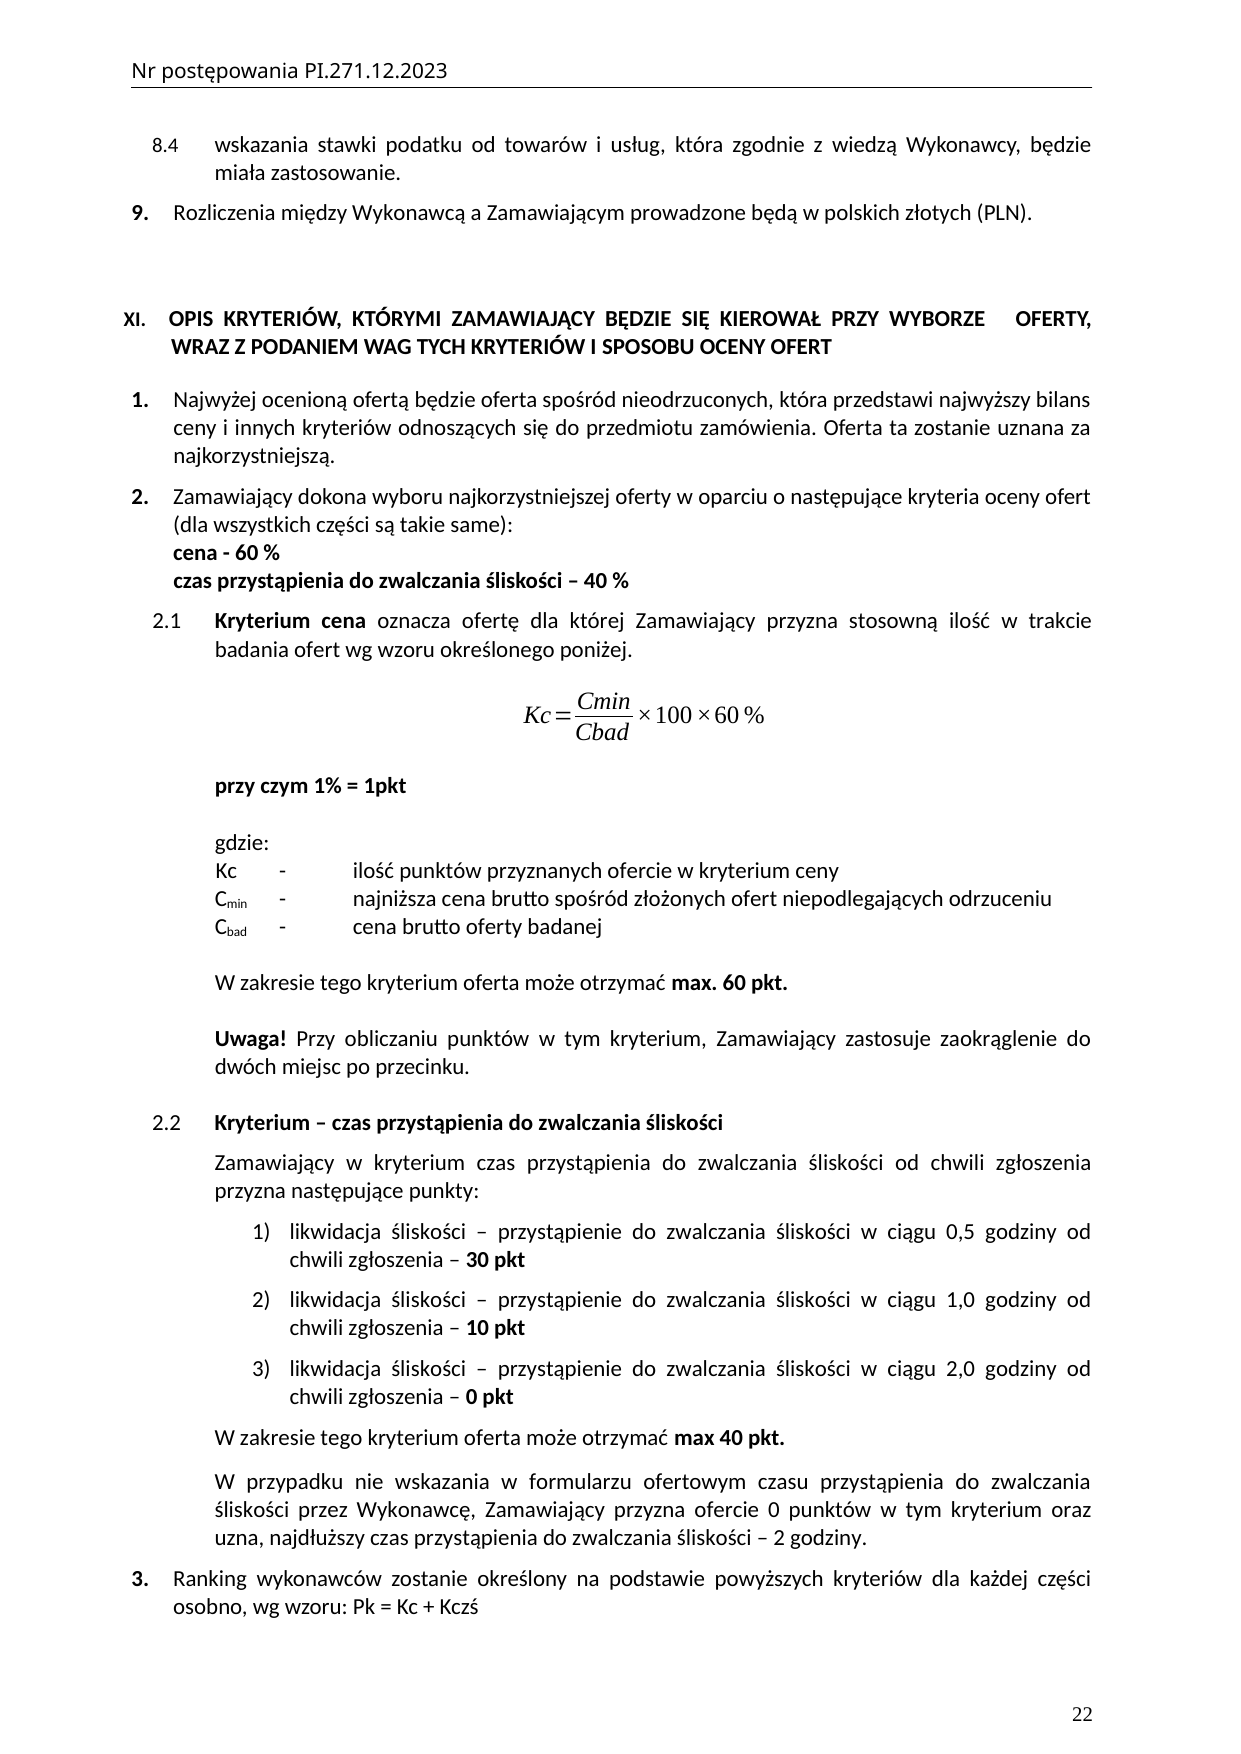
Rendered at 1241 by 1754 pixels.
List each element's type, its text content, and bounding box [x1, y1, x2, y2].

text Cbad - cena brutto oferty badanej [131, 912, 1092, 940]
list Kryterium cena oznacza ofertę dla której Zamawiający przyzna stosowną ilość w trakcie badania ofert wg wzoru określonego poniżej. [152, 607, 1092, 663]
text Uwaga! Przy obliczaniu punktów w tym kryterium, Zamawiający zastosuje zaokrąglenie do dwóch miejsc po przecinku. [214, 1024, 1092, 1080]
subtitle OPIS KRYTERIÓW, KTÓRYMI ZAMAWIAJĄCY BĘDZIE SIĘ KIEROWAŁ PRZY WYBORZE OFERTY, WRAZ Z PODANIEM WAG TYCH KRYTERIÓW I SPOSOBU OCENY OFERT [146, 304, 1092, 361]
text czas przystąpienia do zwalczania śliskości – 40 % [173, 566, 1092, 594]
text Kc - ilość punktów przyznanych ofercie w kryterium ceny [215, 856, 1092, 884]
text W zakresie tego kryterium oferta może otrzymać max. 60 pkt. [183, 968, 1092, 996]
list Najwyżej ocenioną ofertą będzie oferta spośród nieodrzuconych, która przedstawi najwyższy bilans ceny i innych kryteriów odnoszących się do przedmiotu zamówienia. Oferta ta zostanie uznana za najkorzystniejszą. [131, 386, 1092, 469]
text gdzie: [214, 828, 1092, 856]
list W zakresie tego kryterium oferta może otrzymać max 40 pkt. [214, 1423, 1092, 1451]
list likwidacja śliskości – przystąpienie do zwalczania śliskości w ciągu 0,5 godziny od chwili zgłoszenia – 30 pkt [252, 1217, 1092, 1273]
list likwidacja śliskości – przystąpienie do zwalczania śliskości w ciągu 2,0 godziny od chwili zgłoszenia – 0 pkt [252, 1354, 1092, 1410]
list W przypadku nie wskazania w formularzu ofertowym czasu przystąpienia do zwalczania śliskości przez Wykonawcę, Zamawiający przyzna ofercie 0 punktów w tym kryterium oraz uzna, najdłuższy czas przystąpienia do zwalczania śliskości – 2 godziny. [214, 1467, 1092, 1551]
list Kryterium – czas przystąpienia do zwalczania śliskości [152, 1108, 1092, 1136]
list Ranking wykonawców zostanie określony na podstawie powyższych kryteriów dla każdej części osobno, wg wzoru: Pk = Kc + Kczś [131, 1564, 1092, 1620]
text Cmin - najniższa cena brutto spośród złożonych ofert niepodlegających odrzuceniu [131, 884, 1092, 912]
list wskazania stawki podatku od towarów i usług, która zgodnie z wiedzą Wykonawcy, będzie miała zastosowanie. [152, 130, 1092, 186]
list Zamawiający dokona wyboru najkorzystniejszej oferty w oparciu o następujące kryteria oceny ofert (dla wszystkich części są takie same): [131, 482, 1092, 538]
text cena - 60 % [173, 538, 1092, 566]
list likwidacja śliskości – przystąpienie do zwalczania śliskości w ciągu 1,0 godziny od chwili zgłoszenia – 10 pkt [252, 1286, 1092, 1342]
text Zamawiający w kryterium czas przystąpienia do zwalczania śliskości od chwili zgłoszenia przyzna następujące punkty: [214, 1148, 1092, 1204]
text przy czym 1% = 1pkt [214, 772, 1092, 800]
list Rozliczenia między Wykonawcą a Zamawiającym prowadzone będą w polskich złotych (PLN). [131, 198, 1092, 226]
